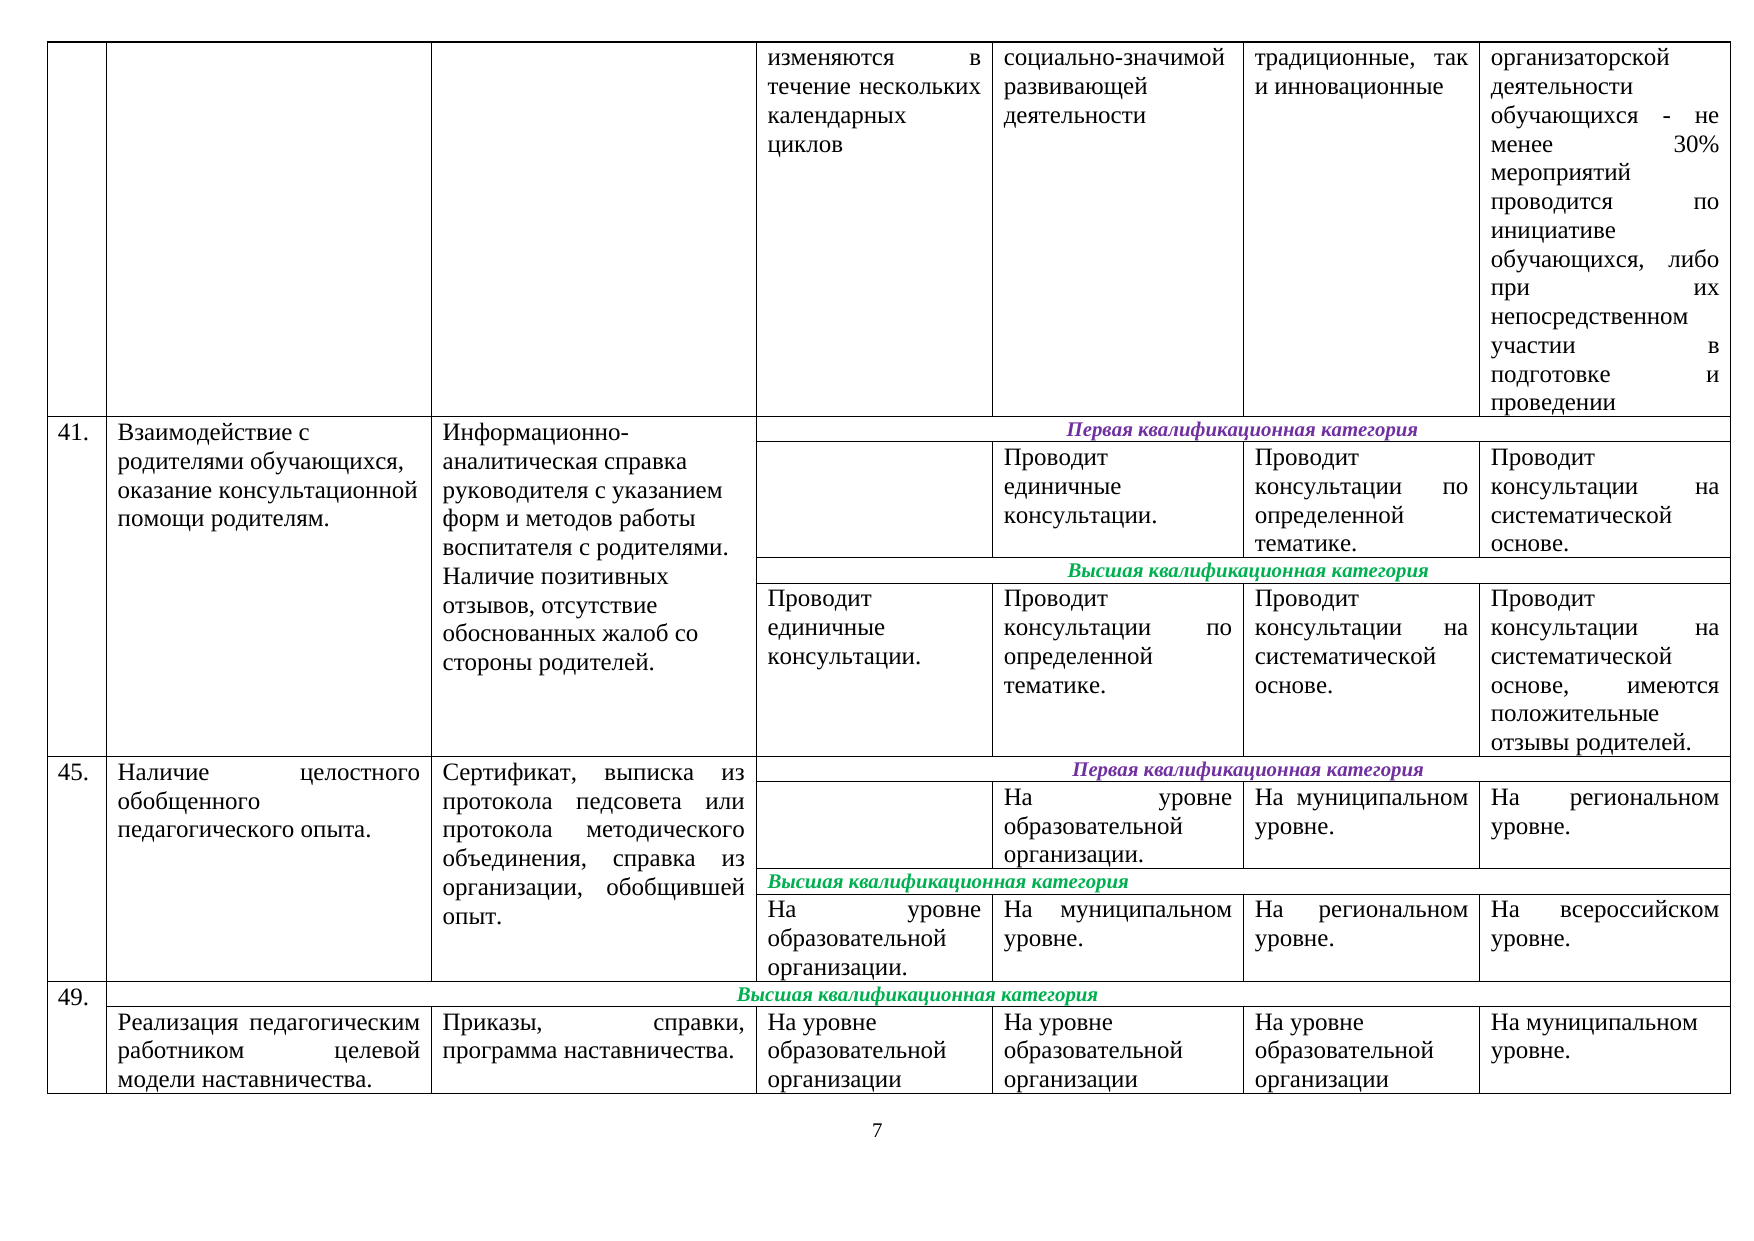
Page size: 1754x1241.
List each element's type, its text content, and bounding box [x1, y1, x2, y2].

table_cell [48, 417, 106, 756]
table_cell На региональном уровне. [1480, 782, 1730, 868]
table_cell Проводит единичные консультации. [757, 584, 992, 756]
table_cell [757, 43, 992, 416]
table_cell На региональном уровне. [1244, 895, 1479, 981]
table_cell На муниципальном уровне. [993, 895, 1243, 981]
table_cell [48, 982, 106, 1093]
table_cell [993, 1007, 1243, 1093]
table_cell [757, 782, 992, 868]
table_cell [1244, 43, 1479, 416]
table_cell Сертификат, выписка из протокола педсовета или протокола методического объединения, справка из организации, обобщившей опыт. [432, 757, 756, 981]
table_cell Взаимодействие с родителями обучающихся, оказание консультационной помощи родителям. [107, 417, 431, 756]
table_cell Наличие целостного обобщенного педагогического опыта. [107, 757, 431, 981]
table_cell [107, 1007, 431, 1093]
table_cell Высшая квалификационная категория [757, 558, 1730, 582]
table_cell На уровне образовательной организации. [757, 895, 992, 981]
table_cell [1244, 1007, 1479, 1093]
table_cell Проводит консультации по определенной тематике. [993, 584, 1243, 756]
table_cell Первая квалификационная категория [757, 757, 1730, 781]
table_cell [432, 1007, 756, 1093]
table_cell Проводит консультации по определенной тематике. [1244, 442, 1479, 557]
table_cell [993, 43, 1243, 416]
table_cell [48, 757, 106, 981]
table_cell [1480, 1007, 1730, 1093]
table_cell Первая квалификационная категория [757, 417, 1730, 441]
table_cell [757, 1007, 992, 1093]
table_cell Проводит консультации на систематической основе. [1480, 442, 1730, 557]
table_cell Информационно-аналитическая справка руководителя с указанием форм и методов работы воспитателя с родителями. Наличие позитивных отзывов, отсутствие обоснованных жалоб со стороны родителей. [432, 417, 756, 756]
table_cell [757, 442, 992, 557]
table_cell Высшая квалификационная категория [107, 982, 1730, 1006]
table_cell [1480, 43, 1730, 416]
table_cell На всероссийском уровне. [1480, 895, 1730, 981]
table_cell Проводит консультации на систематической основе, имеются положительные отзывы родителей. [1480, 584, 1730, 756]
table_cell На уровне образовательной организации. [993, 782, 1243, 868]
table_cell На муниципальном уровне. [1244, 782, 1479, 868]
table_cell Проводит единичные консультации. [993, 442, 1243, 557]
table_cell Высшая квалификационная категория [757, 869, 1730, 893]
table_cell Проводит консультации на систематической основе. [1244, 584, 1479, 756]
